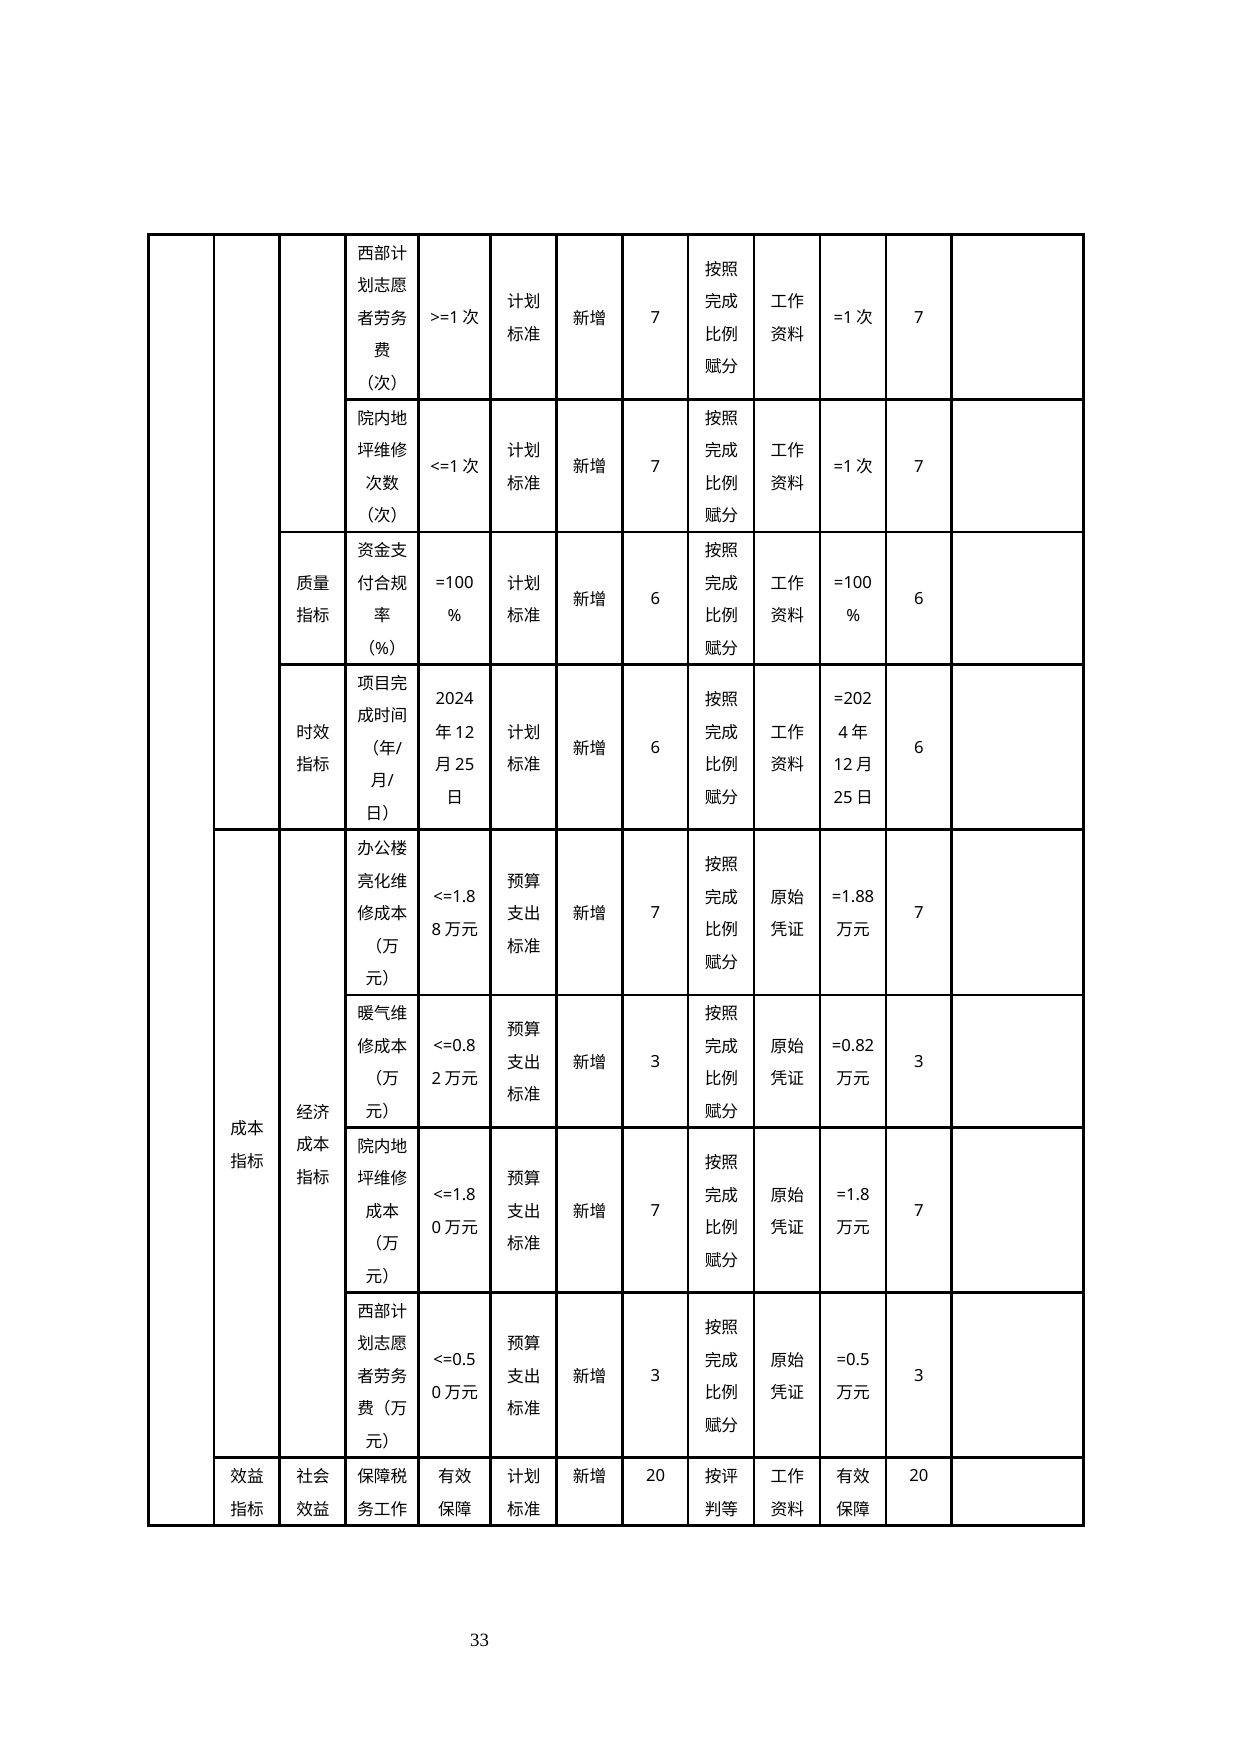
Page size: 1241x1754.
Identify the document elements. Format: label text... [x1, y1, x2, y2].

table_cell 3 [624, 1294, 687, 1456]
table_cell =100% [821, 533, 885, 663]
table_cell 社会效益指标 [281, 1459, 344, 1524]
table_cell 6 [624, 533, 687, 663]
table_cell 计划标准 [492, 401, 555, 531]
table_cell 院内地坪维修次数（次） [347, 401, 417, 531]
table_cell 原始凭证 [755, 1294, 819, 1456]
table_cell 7 [887, 401, 950, 531]
table_cell 3 [624, 996, 687, 1126]
table_cell 工作资料 [755, 401, 819, 531]
table_cell 按照完成比例赋分 [689, 1129, 753, 1291]
table_cell 新增 [558, 666, 621, 828]
table_cell 按照完成比例赋分 [689, 831, 753, 993]
table_cell 效益指标 [215, 1459, 278, 1524]
table_cell 预算支出标准 [492, 831, 555, 993]
table_cell 计划标准 [492, 1459, 555, 1524]
table_cell <=1次 [420, 401, 489, 531]
table_cell 计划标准 [492, 236, 555, 398]
table_cell 7 [624, 236, 687, 398]
table_cell [953, 996, 1082, 1126]
table_cell >=1次 [420, 236, 489, 398]
table_cell =1.8万元 [821, 1129, 885, 1291]
table_cell [953, 1129, 1082, 1291]
table_cell 暖气维修成本（万元） [347, 996, 417, 1126]
table_cell [953, 1459, 1082, 1524]
table_cell 原始凭证 [755, 831, 819, 993]
table_cell 6 [624, 666, 687, 828]
table_cell [953, 236, 1082, 398]
table_cell <=1.80万元 [420, 1129, 489, 1291]
table_cell 预算支出标准 [492, 1129, 555, 1291]
table_cell 3 [887, 1294, 950, 1456]
table_cell 7 [624, 831, 687, 993]
table_cell 资金支付合规率（%） [347, 533, 417, 663]
table_cell 项目完成时间（年/月/日） [347, 666, 417, 828]
table_cell 7 [624, 1129, 687, 1291]
table_cell 办公楼亮化维修成本（万元） [347, 831, 417, 993]
table_cell 新增 [558, 996, 621, 1126]
table_cell <=1.88万元 [420, 831, 489, 993]
table_cell 7 [887, 1129, 950, 1291]
table_cell 按照完成比例赋分 [689, 1294, 753, 1456]
table_cell 新增 [558, 401, 621, 531]
table_cell 预算支出标准 [492, 996, 555, 1126]
table_cell 有效保障 [420, 1459, 489, 1524]
table_cell 按照完成比例赋分 [689, 401, 753, 531]
table_cell 原始凭证 [755, 996, 819, 1126]
table_cell 保障税务工作正常有序开展 [347, 1459, 417, 1524]
table_cell 20 [887, 1459, 950, 1524]
table_cell =0.82万元 [821, 996, 885, 1126]
table_cell [953, 401, 1082, 531]
table_cell 工作资料 [755, 236, 819, 398]
table_cell 新增 [558, 236, 621, 398]
table_cell [953, 831, 1082, 993]
table_cell [953, 1294, 1082, 1456]
table_cell 时效指标 [281, 666, 344, 828]
table_cell 2024年12月25日 [420, 666, 489, 828]
table_cell 按照完成比例赋分 [689, 666, 753, 828]
table_cell 20 [624, 1459, 687, 1524]
table_cell 按评判等级赋分 [689, 1459, 753, 1524]
table_cell =1次 [821, 401, 885, 531]
table_cell =0.5万元 [821, 1294, 885, 1456]
table_cell =2024年12月25日 [821, 666, 885, 828]
table_cell 按照完成比例赋分 [689, 236, 753, 398]
table_cell 按照完成比例赋分 [689, 996, 753, 1126]
table_cell 新增 [558, 831, 621, 993]
table_cell 工作资料 [755, 666, 819, 828]
table_cell 3 [887, 996, 950, 1126]
table_cell 7 [887, 236, 950, 398]
table_cell 原始凭证 [755, 1129, 819, 1291]
table_cell 预算支出标准 [492, 1294, 555, 1456]
table_cell 6 [887, 533, 950, 663]
table_cell 西部计划志愿者劳务费（次） [347, 236, 417, 398]
table_cell 7 [887, 831, 950, 993]
table_cell =1.88万元 [821, 831, 885, 993]
table_cell 工作资料 [755, 533, 819, 663]
table_cell 成本指标 [215, 831, 278, 1456]
table_cell 有效保障 [821, 1459, 885, 1524]
table_cell 质量指标 [281, 533, 344, 663]
table_cell 按照完成比例赋分 [689, 533, 753, 663]
table_cell 新增 [558, 1459, 621, 1524]
table_cell 西部计划志愿者劳务费（万元） [347, 1294, 417, 1456]
table_cell 新增 [558, 1129, 621, 1291]
table_cell 经济成本指标 [281, 831, 344, 1456]
table_cell 6 [887, 666, 950, 828]
table_cell =1次 [821, 236, 885, 398]
table_cell 计划标准 [492, 666, 555, 828]
table_cell [953, 533, 1082, 663]
table_cell <=0.82万元 [420, 996, 489, 1126]
table_cell <=0.50万元 [420, 1294, 489, 1456]
table_cell 7 [624, 401, 687, 531]
table_cell [953, 666, 1082, 828]
table_cell 新增 [558, 1294, 621, 1456]
table_cell 工作资料 [755, 1459, 819, 1524]
table_cell 计划标准 [492, 533, 555, 663]
table_cell =100% [420, 533, 489, 663]
table_cell 新增 [558, 533, 621, 663]
table_cell 院内地坪维修成本（万元） [347, 1129, 417, 1291]
